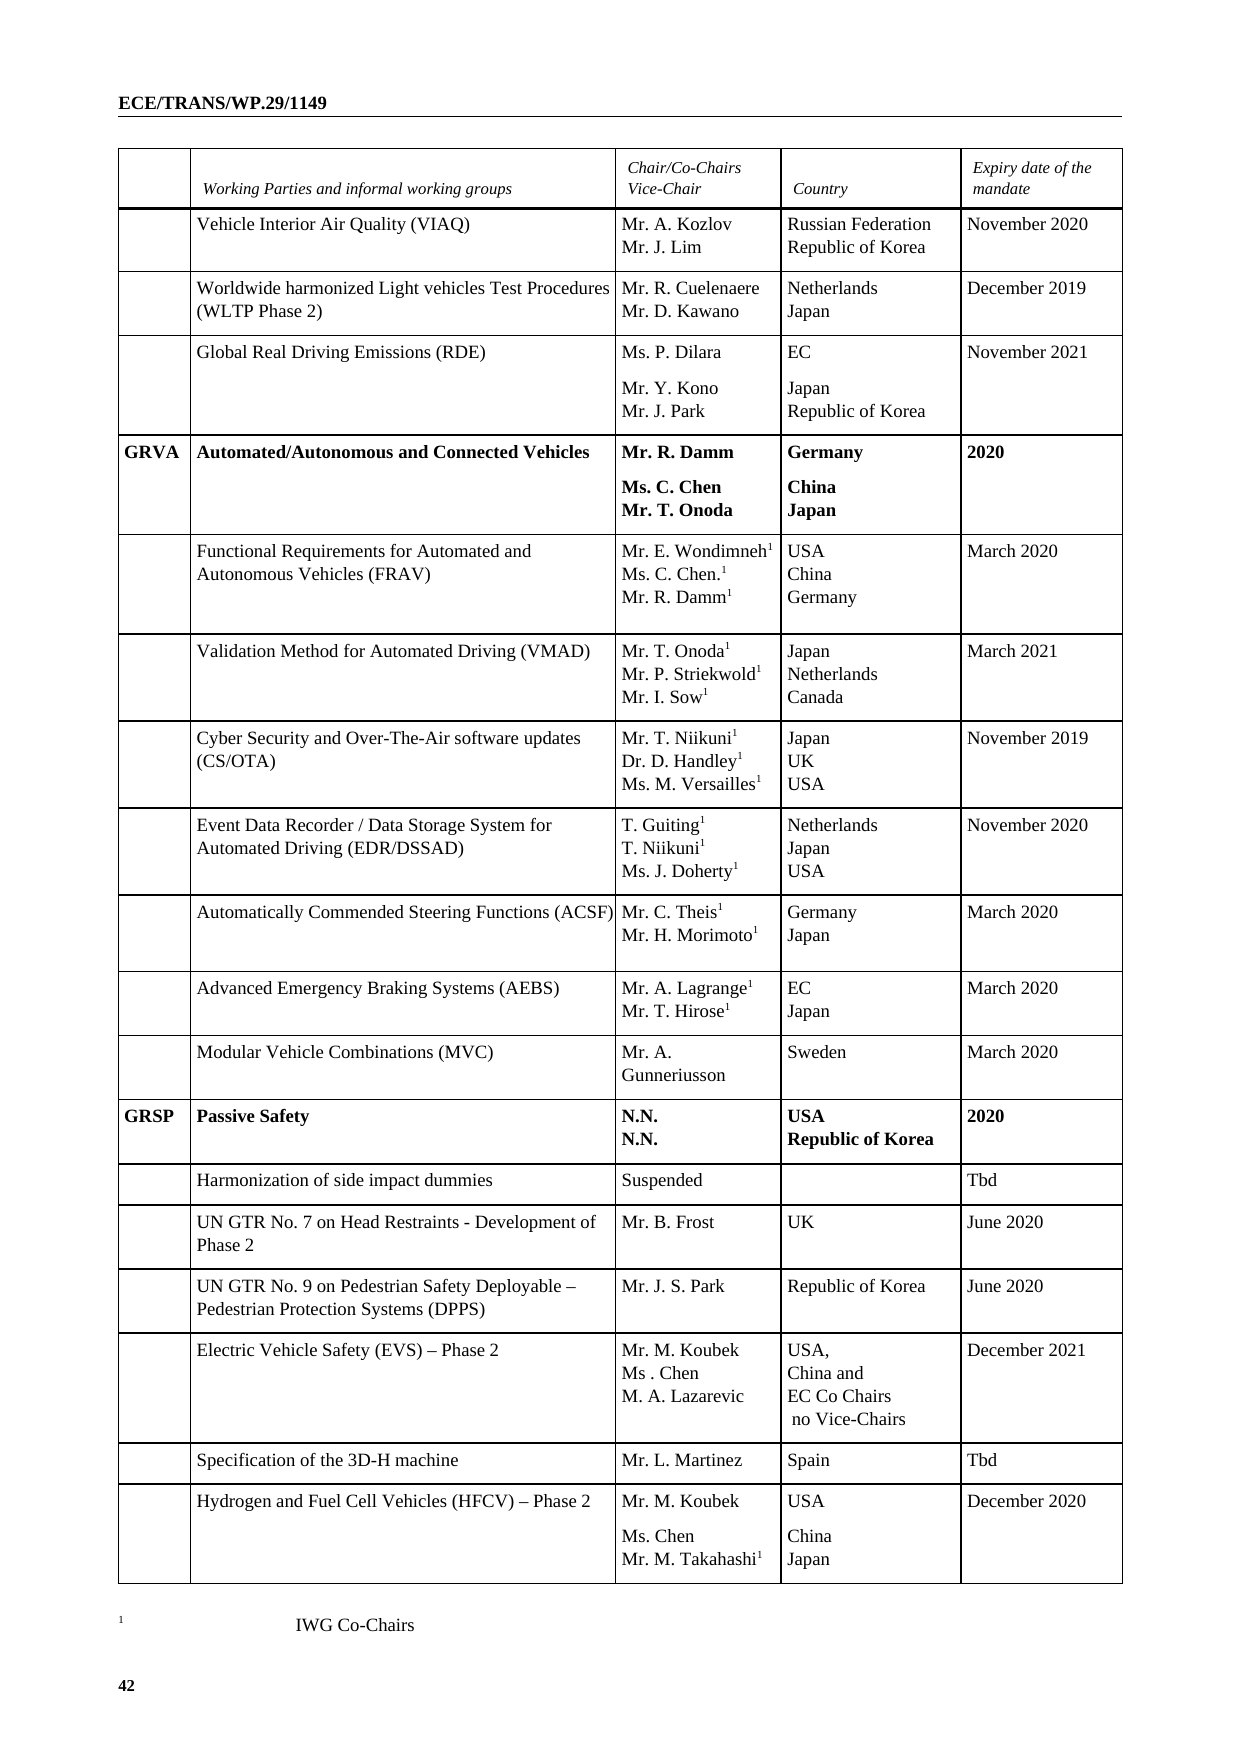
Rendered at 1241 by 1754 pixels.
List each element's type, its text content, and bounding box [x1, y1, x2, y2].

table_cell March 2020 [962, 535, 1122, 633]
table_cell Mr. T. Niikuni1 Dr. D. Handley1 Ms. M. Versailles1 [616, 722, 780, 807]
table_cell Functional Requirements for Automated and Autonomous Vehicles (FRAV) [191, 535, 615, 633]
table_cell [119, 1036, 190, 1099]
table_cell Germany China Japan [782, 436, 960, 534]
table_cell March 2020 [962, 972, 1122, 1035]
table_cell Mr. A. Kozlov Mr. J. Lim [616, 210, 780, 271]
table_cell Validation Method for Automated Driving (VMAD) [191, 635, 615, 720]
table_cell Russian Federation Republic of Korea [782, 210, 960, 271]
table_cell June 2020 [962, 1270, 1122, 1332]
table_cell N.N. N.N. [616, 1100, 780, 1163]
table_cell November 2020 [962, 210, 1122, 271]
table_cell Ms. P. Dilara Mr. Y. Kono Mr. J. Park [616, 336, 780, 434]
table_cell Cyber Security and Over-The-Air software updates (CS/OTA) [191, 722, 615, 807]
table_cell Sweden [782, 1036, 960, 1099]
table_cell Mr. M. Koubek Ms. Chen Mr. M. Takahashi1 [616, 1485, 780, 1583]
table_cell Passive Safety [191, 1100, 615, 1163]
table_cell Worldwide harmonized Light vehicles Test Procedures (WLTP Phase 2) [191, 272, 615, 335]
table_cell Mr. A. Gunneriusson [616, 1036, 780, 1099]
table_header Expiry date of the mandate [962, 149, 1122, 207]
table_cell June 2020 [962, 1206, 1122, 1268]
table_cell Mr. J. S. Park [616, 1270, 780, 1332]
table_cell [119, 1206, 190, 1268]
table_cell UK [782, 1206, 960, 1268]
table_cell March 2020 [962, 1036, 1122, 1099]
table_cell [119, 972, 190, 1035]
table_cell EC Japan [782, 972, 960, 1035]
table_cell T. Guiting1 T. Niikuni1 Ms. J. Doherty1 [616, 809, 780, 894]
table_cell Mr. E. Wondimneh Ms. C. Chen.1 Mr. R. Damm1 [616, 535, 780, 633]
table_cell March 2021 [962, 635, 1122, 720]
table_cell [119, 635, 190, 720]
table_cell Global Real Driving Emissions (RDE) [191, 336, 615, 434]
table_cell November 2020 [962, 809, 1122, 894]
table_cell [119, 210, 190, 271]
table_cell Modular Vehicle Combinations (MVC) [191, 1036, 615, 1099]
table_cell Specification of the 3D-H machine [191, 1444, 615, 1483]
table_cell Tbd [962, 1165, 1122, 1204]
table_cell Event Data Recorder / Data Storage System for Automated Driving (EDR/DSSAD) [191, 809, 615, 894]
table_cell December 2019 [962, 272, 1122, 335]
table_cell Advanced Emergency Braking Systems (AEBS) [191, 972, 615, 1035]
table_cell [119, 272, 190, 335]
table_cell November 2021 [962, 336, 1122, 434]
table_cell Vehicle Interior Air Quality (VIAQ) [191, 210, 615, 271]
table_cell [119, 896, 190, 971]
table_cell Harmonization of side impact dummies [191, 1165, 615, 1204]
table_cell Mr. T. Onoda1 Mr. P. Striekwold1 Mr. I. Sow1 [616, 635, 780, 720]
table_cell Electric Vehicle Safety (EVS) – Phase 2 [191, 1334, 615, 1442]
table_header Country [782, 149, 960, 207]
table_header Working Parties and informal working groups [191, 149, 615, 207]
table_cell Mr. R. Damm Ms. C. Chen Mr. T. Onoda [616, 436, 780, 534]
table_cell Tbd [962, 1444, 1122, 1483]
table_cell Netherlands Japan [782, 272, 960, 335]
table_header Chair/Co-Chairs Vice-Chair [616, 149, 780, 207]
table_cell Mr. R. Cuelenaere Mr. D. Kawano [616, 272, 780, 335]
table_cell Suspended [616, 1165, 780, 1204]
table_cell Mr. M. Koubek Ms . Chen M. A. Lazarevic [616, 1334, 780, 1442]
table_cell [119, 1485, 190, 1583]
table_cell Germany Japan [782, 896, 960, 971]
table_cell Spain [782, 1444, 960, 1483]
table_cell Republic of Korea [782, 1270, 960, 1332]
table_cell December 2020 [962, 1485, 1122, 1583]
table_cell Hydrogen and Fuel Cell Vehicles (HFCV) – Phase 2 [191, 1485, 615, 1583]
table_cell [782, 1165, 960, 1204]
table_cell [119, 809, 190, 894]
table_cell [119, 1165, 190, 1204]
table_cell USA China Germany [782, 535, 960, 633]
table_cell USA Republic of Korea [782, 1100, 960, 1163]
table_cell Mr. C. Theis1 Mr. H. Morimoto1 [616, 896, 780, 971]
table_cell Japan Netherlands Canada [782, 635, 960, 720]
table_cell Japan UK USA [782, 722, 960, 807]
table_cell Mr. A. Lagrange1 Mr. T. Hirose1 [616, 972, 780, 1035]
table_cell EC Japan Republic of Korea [782, 336, 960, 434]
table_cell [119, 1270, 190, 1332]
table_cell [119, 535, 190, 633]
table_cell [119, 336, 190, 434]
table_cell Mr. L. Martinez [616, 1444, 780, 1483]
table_cell [119, 722, 190, 807]
table_cell 2020 [962, 436, 1122, 534]
table_cell USA, China and EC Co Chairs no Vice-Chairs [782, 1334, 960, 1442]
table_cell [119, 1444, 190, 1483]
table_cell UN GTR No. 9 on Pedestrian Safety Deployable – Pedestrian Protection Systems (DPPS) [191, 1270, 615, 1332]
table_cell 2020 [962, 1100, 1122, 1163]
table_cell Netherlands Japan USA [782, 809, 960, 894]
table_cell UN GTR No. 7 on Head Restraints - Development of Phase 2 [191, 1206, 615, 1268]
table_cell November 2019 [962, 722, 1122, 807]
table_cell [119, 1334, 190, 1442]
table_header [119, 149, 190, 207]
table_cell March 2020 [962, 896, 1122, 971]
table_cell December 2021 [962, 1334, 1122, 1442]
table_cell USA China Japan [782, 1485, 960, 1583]
table_cell GRVA [119, 436, 190, 534]
table_cell Mr. B. Frost [616, 1206, 780, 1268]
table_cell GRSP [119, 1100, 190, 1163]
table_cell Automated/Autonomous and Connected Vehicles [191, 436, 615, 534]
table_cell Automatically Commended Steering Functions (ACSF) [191, 896, 615, 971]
